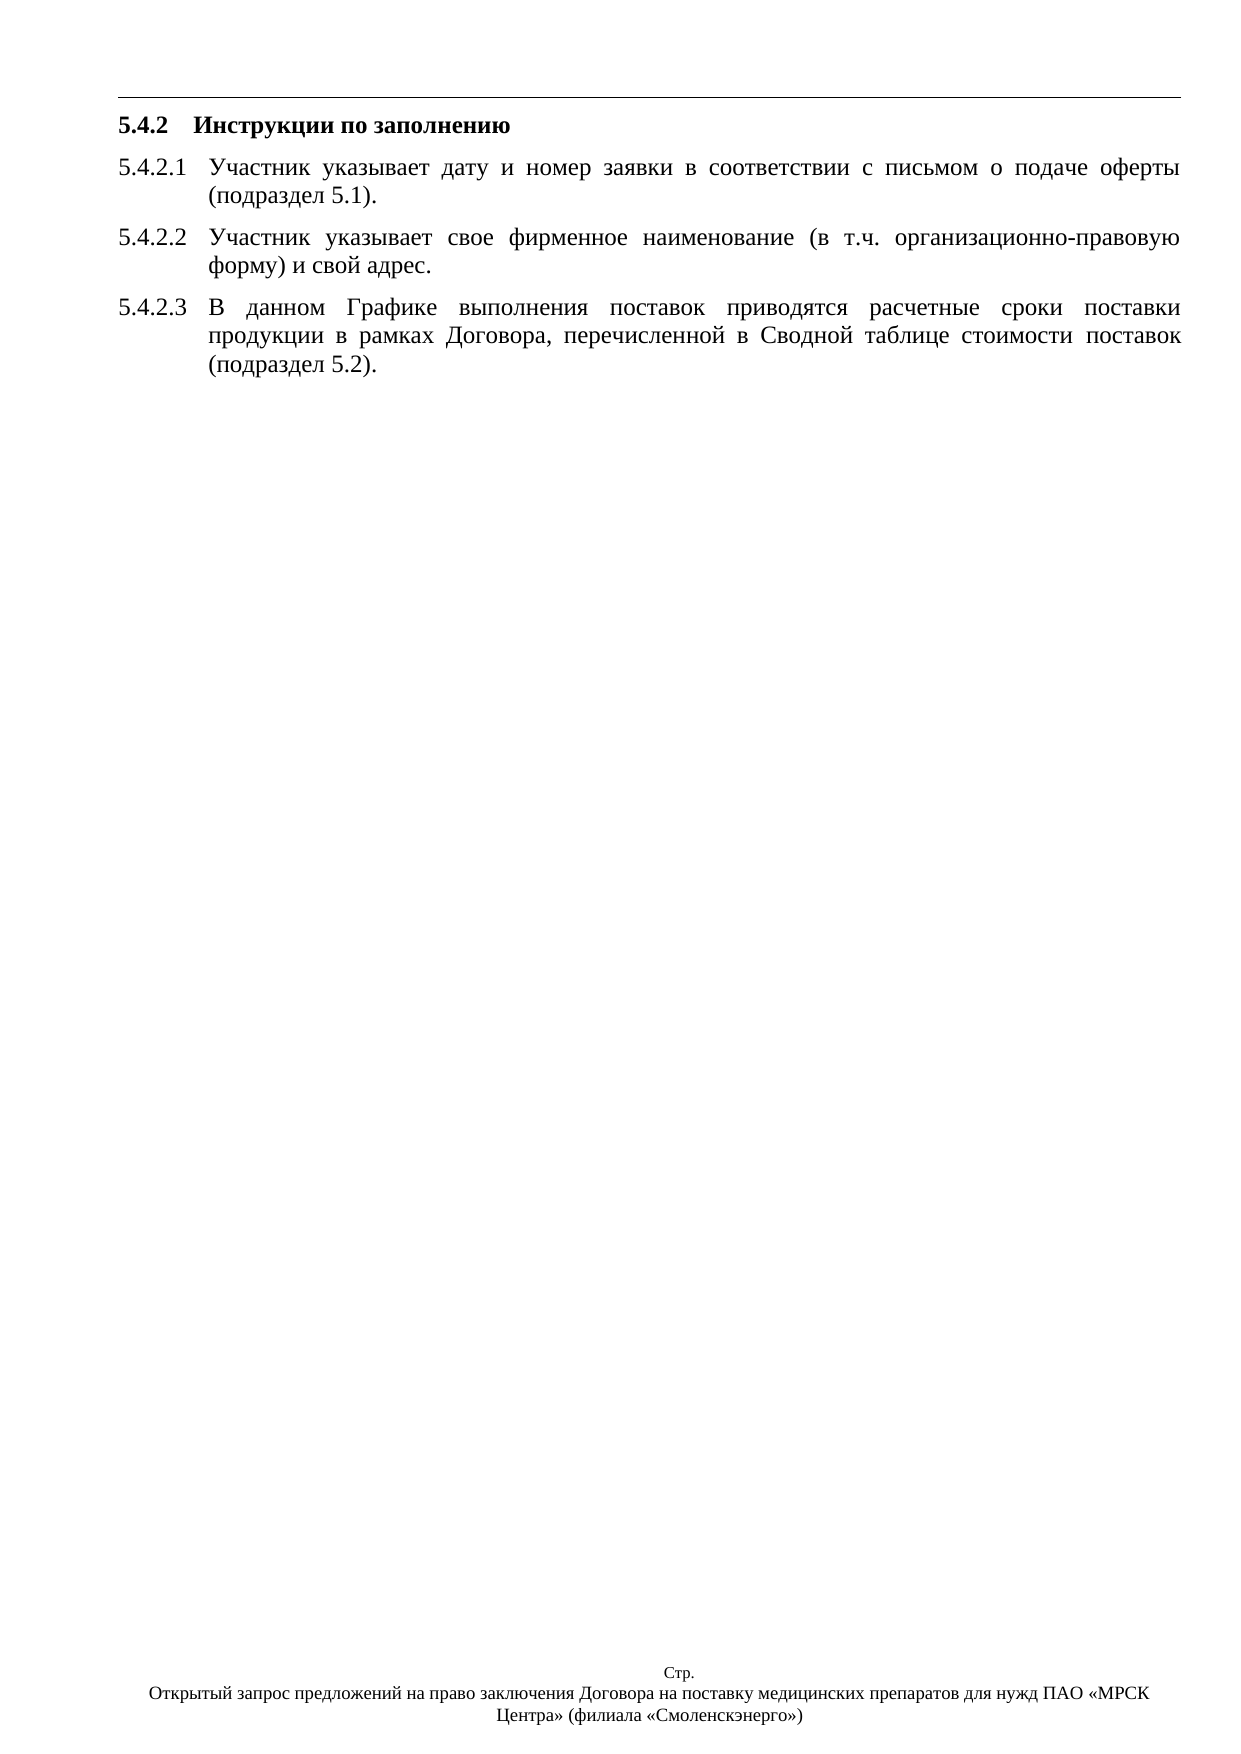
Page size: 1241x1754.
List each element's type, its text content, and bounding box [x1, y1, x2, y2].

list В данном Графике выполнения поставок приводятся расчетные сроки поставки продукции в рамках Договора, перечисленной в Сводной таблице стоимости поставок (подраздел 5.2). [118, 292, 1181, 378]
subtitle Инструкции по заполнению [118, 111, 1181, 139]
list Участник указывает дату и номер заявки в соответствии с письмом о подаче оферты (подраздел 5.1). [118, 152, 1181, 209]
list Участник указывает свое фирменное наименование (в т.ч. организационно-правовую форму) и свой адрес. [118, 222, 1181, 279]
